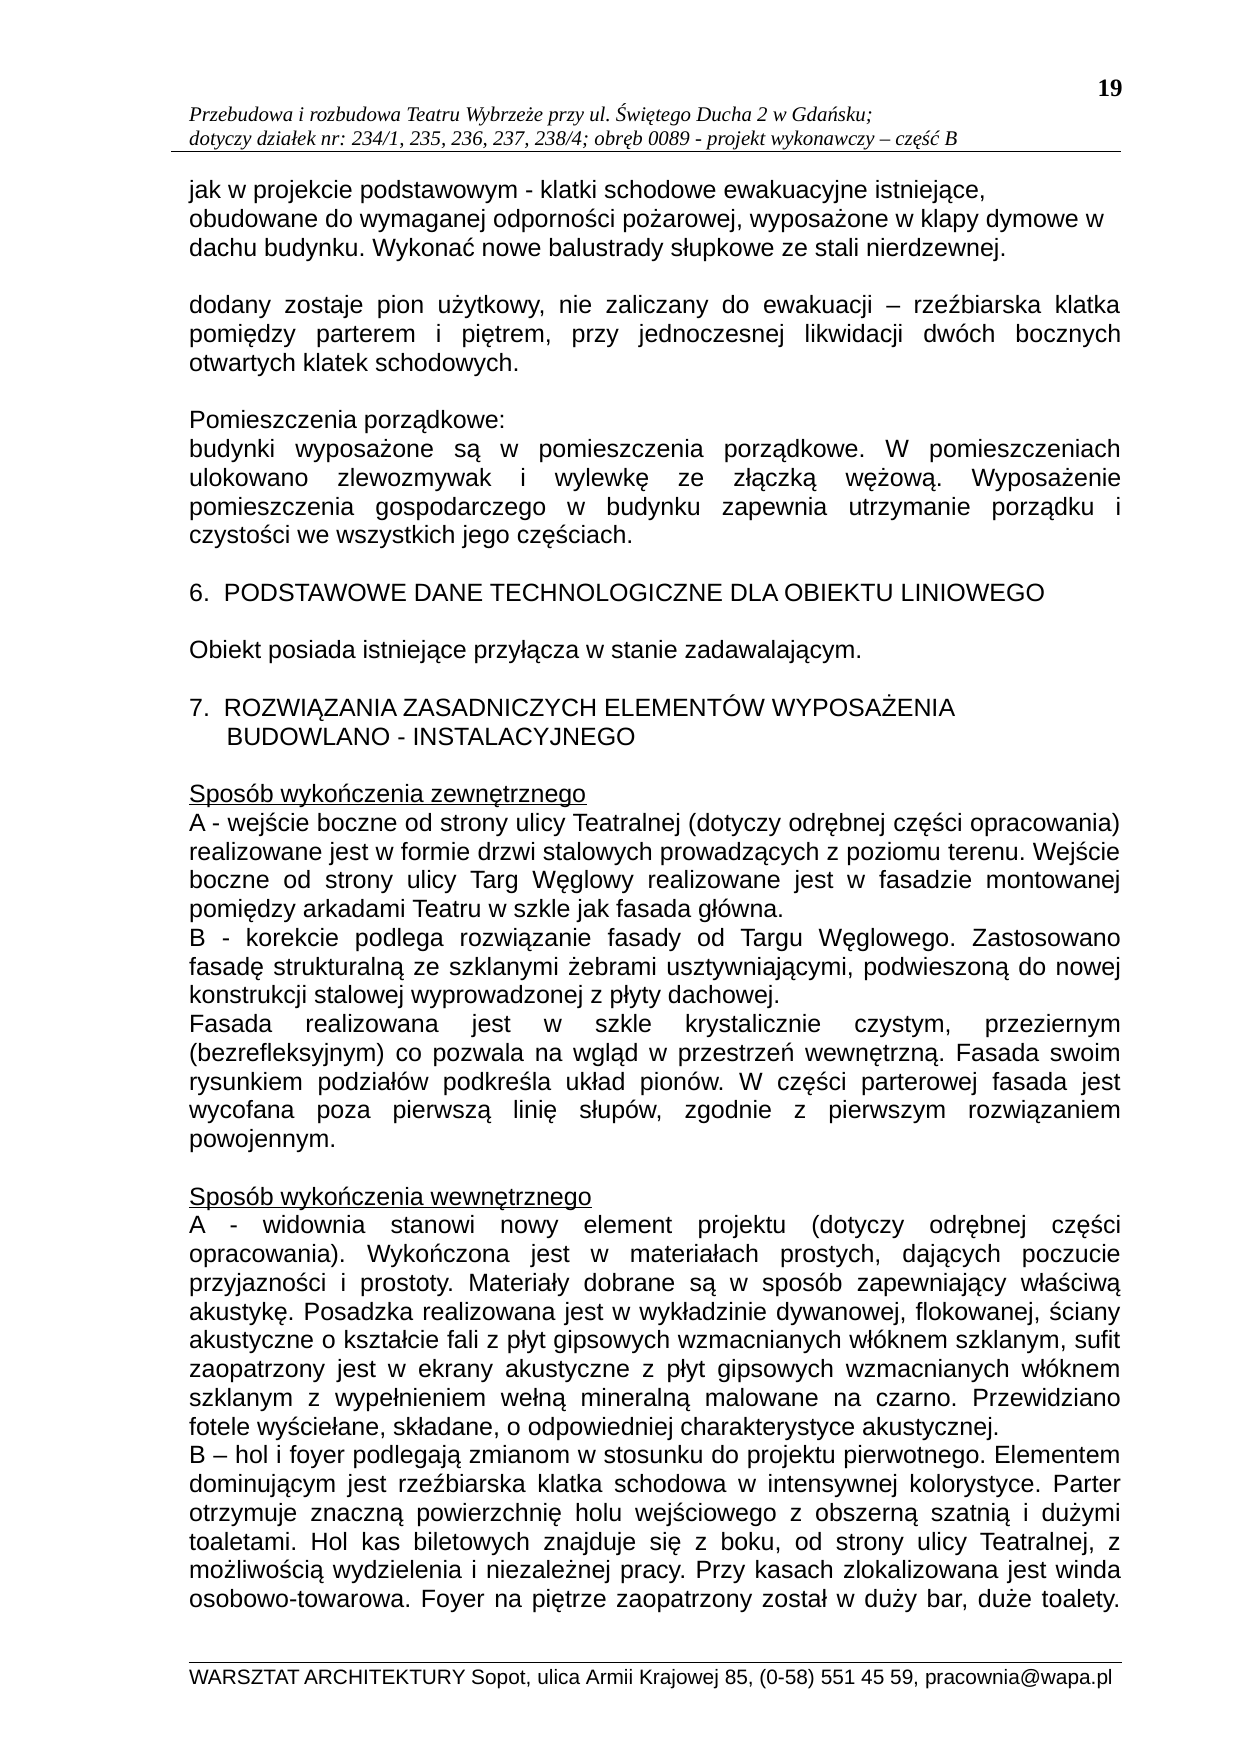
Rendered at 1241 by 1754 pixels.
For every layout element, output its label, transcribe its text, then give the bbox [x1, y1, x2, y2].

text 7. ROZWIĄZANIA ZASADNICZYCH ELEMENTÓW WYPOSAŻENIA [189, 693, 1122, 722]
text Obiekt posiada istniejące przyłącza w stanie zadawalającym. [189, 636, 1122, 664]
text jak w projekcie podstawowym - klatki schodowe ewakuacyjne istniejące, obudowane do wymaganej odporności pożarowej, wyposażone w klapy dymowe w dachu budynku. Wykonać nowe balustrady słupkowe ze stali nierdzewnej. [189, 176, 1122, 262]
text A - widownia stanowi nowy element projektu (dotyczy odrębnej części opracowania). Wykończona jest w materiałach prostych, dających poczucie przyjazności i prostoty. Materiały dobrane są w sposób zapewniający właściwą akustykę. Posadzka realizowana jest w wykładzinie dywanowej, flokowanej, ściany akustyczne o kształcie fali z płyt gipsowych wzmacnianych włóknem szklanym, sufit zaopatrzony jest w ekrany akustyczne z płyt gipsowych wzmacnianych włóknem szklanym z wypełnieniem wełną mineralną malowane na czarno. Przewidziano fotele wyściełane, składane, o odpowiedniej charakterystyce akustycznej. [189, 1211, 1122, 1441]
text Sposób wykończenia zewnętrznego [189, 779, 1122, 808]
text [189, 1441, 1122, 1613]
text Sposób wykończenia wewnętrznego [189, 1182, 1122, 1211]
text A - wejście boczne od strony ulicy Teatralnej (dotyczy odrębnej części opracowania) realizowane jest w formie drzwi stalowych prowadzących z poziomu terenu. Wejście boczne od strony ulicy Targ Węglowy realizowane jest w fasadzie montowanej pomiędzy arkadami Teatru w szkle jak fasada główna. [189, 808, 1122, 923]
text dodany zostaje pion użytkowy, nie zaliczany do ewakuacji – rzeźbiarska klatka pomiędzy parterem i piętrem, przy jednoczesnej likwidacji dwóch bocznych otwartych klatek schodowych. [189, 291, 1122, 377]
text budynki wyposażone są w pomieszczenia porządkowe. W pomieszczeniach ulokowano zlewozmywak i wylewkę ze złączką wężową. Wyposażenie pomieszczenia gospodarczego w budynku zapewnia utrzymanie porządku i czystości we wszystkich jego częściach. [189, 434, 1122, 549]
text BUDOWLANO - INSTALACYJNEGO [226, 722, 1122, 751]
text B - korekcie podlega rozwiązanie fasady od Targu Węglowego. Zastosowano fasadę strukturalną ze szklanymi żebrami usztywniającymi, podwieszoną do nowej konstrukcji stalowej wyprowadzonej z płyty dachowej. [189, 923, 1122, 1009]
text Pomieszczenia porządkowe: [189, 406, 1122, 434]
text Fasada realizowana jest w szkle krystalicznie czystym, przeziernym (bezrefleksyjnym) co pozwala na wgląd w przestrzeń wewnętrzną. Fasada swoim rysunkiem podziałów podkreśla układ pionów. W części parterowej fasada jest wycofana poza pierwszą linię słupów, zgodnie z pierwszym rozwiązaniem powojennym. [189, 1009, 1122, 1153]
text 6. PODSTAWOWE DANE TECHNOLOGICZNE DLA OBIEKTU LINIOWEGO [189, 578, 1122, 607]
